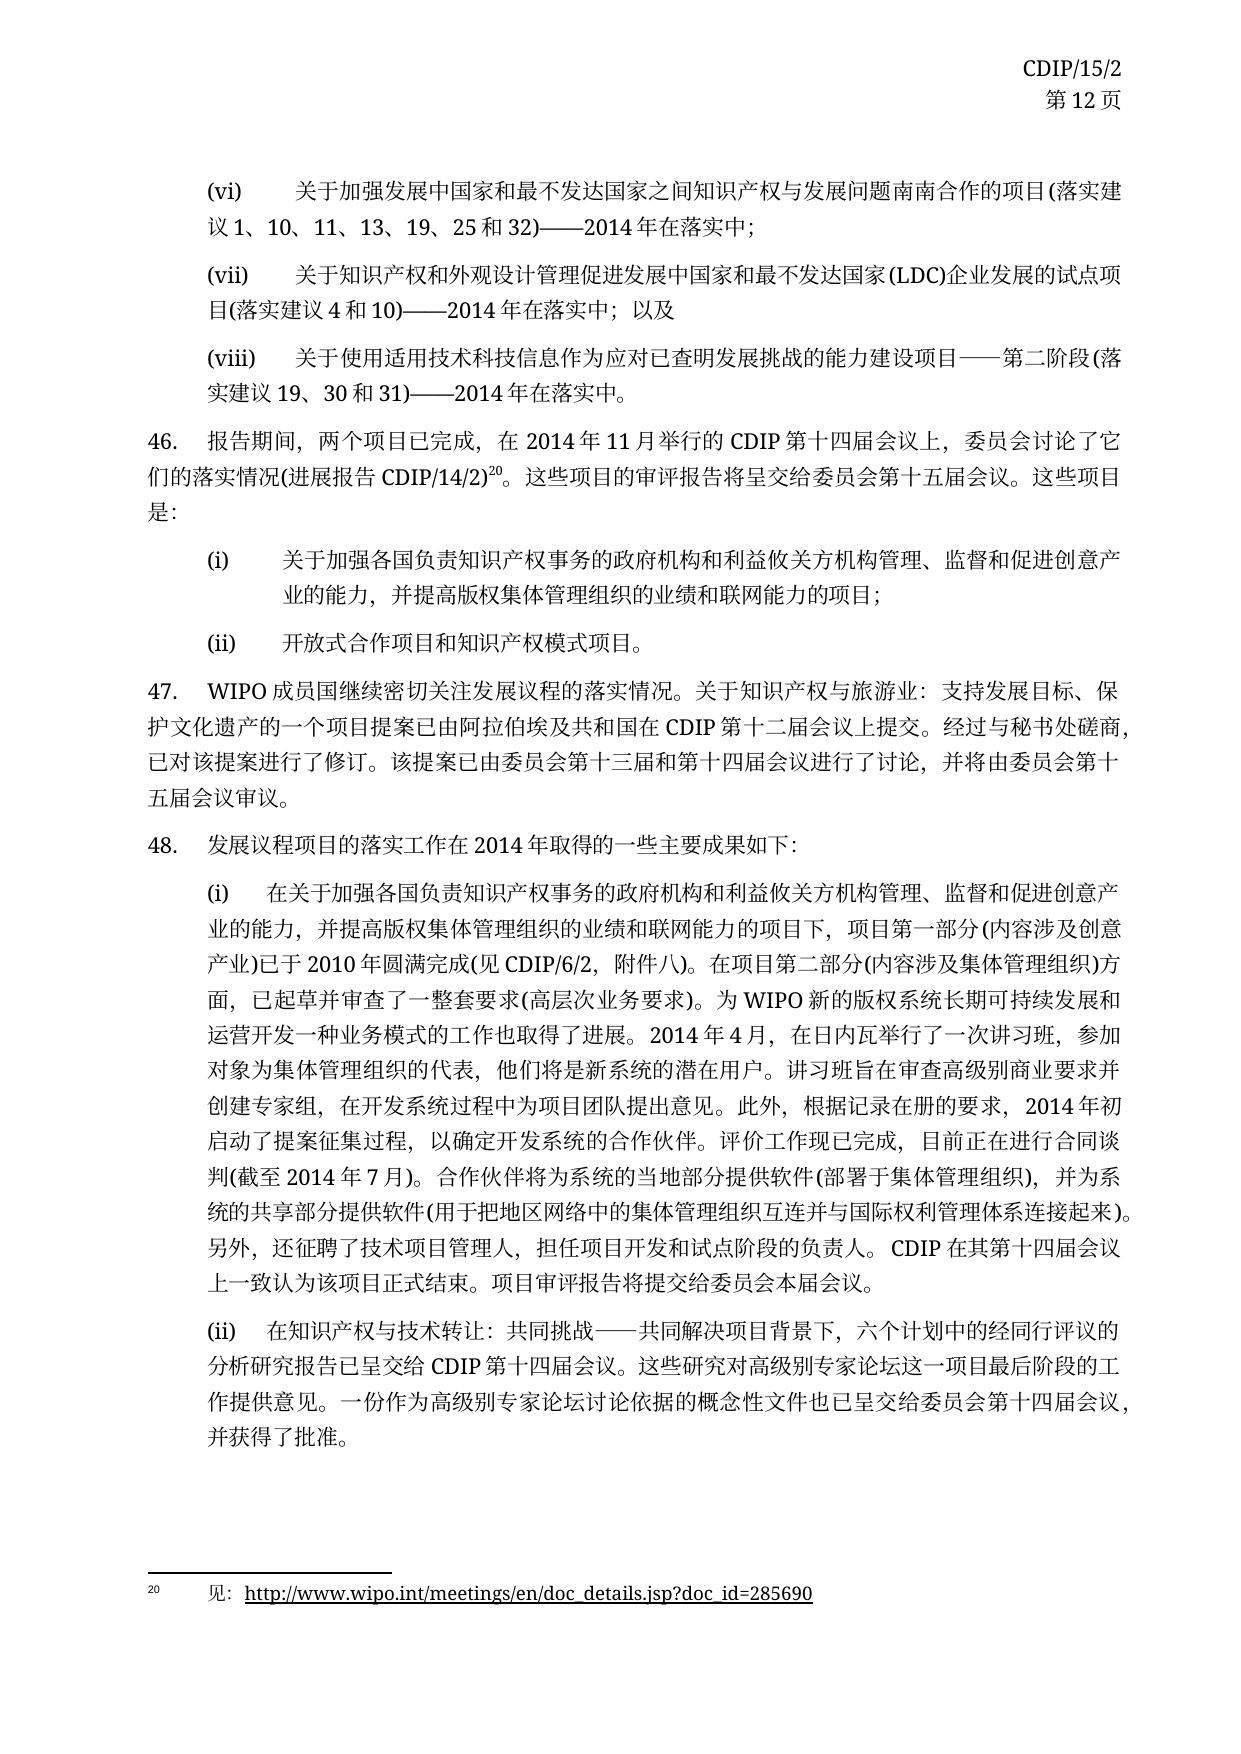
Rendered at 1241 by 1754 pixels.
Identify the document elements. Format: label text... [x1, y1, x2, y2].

list 报告期间，两个项目已完成，在2014年11月举行的CDIP第十四届会议上，委员会讨论了它们的落实情况(进展报告CDIP/14/2)。这些项目的审评报告将呈交给委员会第十五届会议。这些项目是： [148, 421, 1122, 527]
list 在关于加强各国负责知识产权事务的政府机构和利益攸关方机构管理、监督和促进创意产业的能力，并提高版权集体管理组织的业绩和联网能力的项目下，项目第一部分(内容涉及创意产业)已于2010年圆满完成(见CDIP/6/2，附件八)。在项目第二部分(内容涉及集体管理组织)方面，已起草并审查了一整套要求(高层次业务要求)。为WIPO新的版权系统长期可持续发展和运营开发一种业务模式的工作也取得了进展。2014年4月，在日内瓦举行了一次讲习班，参加对象为集体管理组织的代表，他们将是新系统的潜在用户。讲习班旨在审查高级别商业要求并创建专家组，在开发系统过程中为项目团队提出意见。此外，根据记录在册的要求，2014年初启动了提案征集过程，以确定开发系统的合作伙伴。评价工作现已完成，目前正在进行合同谈判(截至2014年7月)。合作伙伴将为系统的当地部分提供软件(部署于集体管理组织)，并为系统的共享部分提供软件(用于把地区网络中的集体管理组织互连并与国际权利管理体系连接起来)。另外，还征聘了技术项目管理人，担任项目开发和试点阶段的负责人。CDIP在其第十四届会议上一致认为该项目正式结束。项目审评报告将提交给委员会本届会议。 [207, 873, 1122, 1298]
list 开放式合作项目和知识产权模式项目。 [207, 623, 1122, 658]
list 在知识产权与技术转让：共同挑战——共同解决项目背景下，六个计划中的经同行评议的分析研究报告已呈交给CDIP第十四届会议。这些研究对高级别专家论坛这一项目最后阶段的工作提供意见。一份作为高级别专家论坛讨论依据的概念性文件也已呈交给委员会第十四届会议，并获得了批准。 [207, 1310, 1122, 1452]
list 关于知识产权和外观设计管理促进发展中国家和最不发达国家(LDC)企业发展的试点项目(落实建议4和10)——2014年在落实中；以及 [207, 254, 1122, 325]
list WIPO成员国继续密切关注发展议程的落实情况。关于知识产权与旅游业：支持发展目标、保护文化遗产的一个项目提案已由阿拉伯埃及共和国在CDIP第十二届会议上提交。经过与秘书处磋商，已对该提案进行了修订。该提案已由委员会第十三届和第十四届会议进行了讨论，并将由委员会第十五届会议审议。 [148, 671, 1122, 812]
list 关于加强各国负责知识产权事务的政府机构和利益攸关方机构管理、监督和促进创意产业的能力，并提高版权集体管理组织的业绩和联网能力的项目； [207, 539, 1122, 610]
list 关于使用适用技术科技信息作为应对已查明发展挑战的能力建设项目——第二阶段(落实建议19、30和31)——2014年在落实中。 [207, 337, 1122, 408]
list 关于加强发展中国家和最不发达国家之间知识产权与发展问题南南合作的项目(落实建议1、10、11、13、19、25和32)——2014年在落实中； [207, 171, 1122, 241]
list 发展议程项目的落实工作在2014年取得的一些主要成果如下： [148, 825, 1122, 860]
